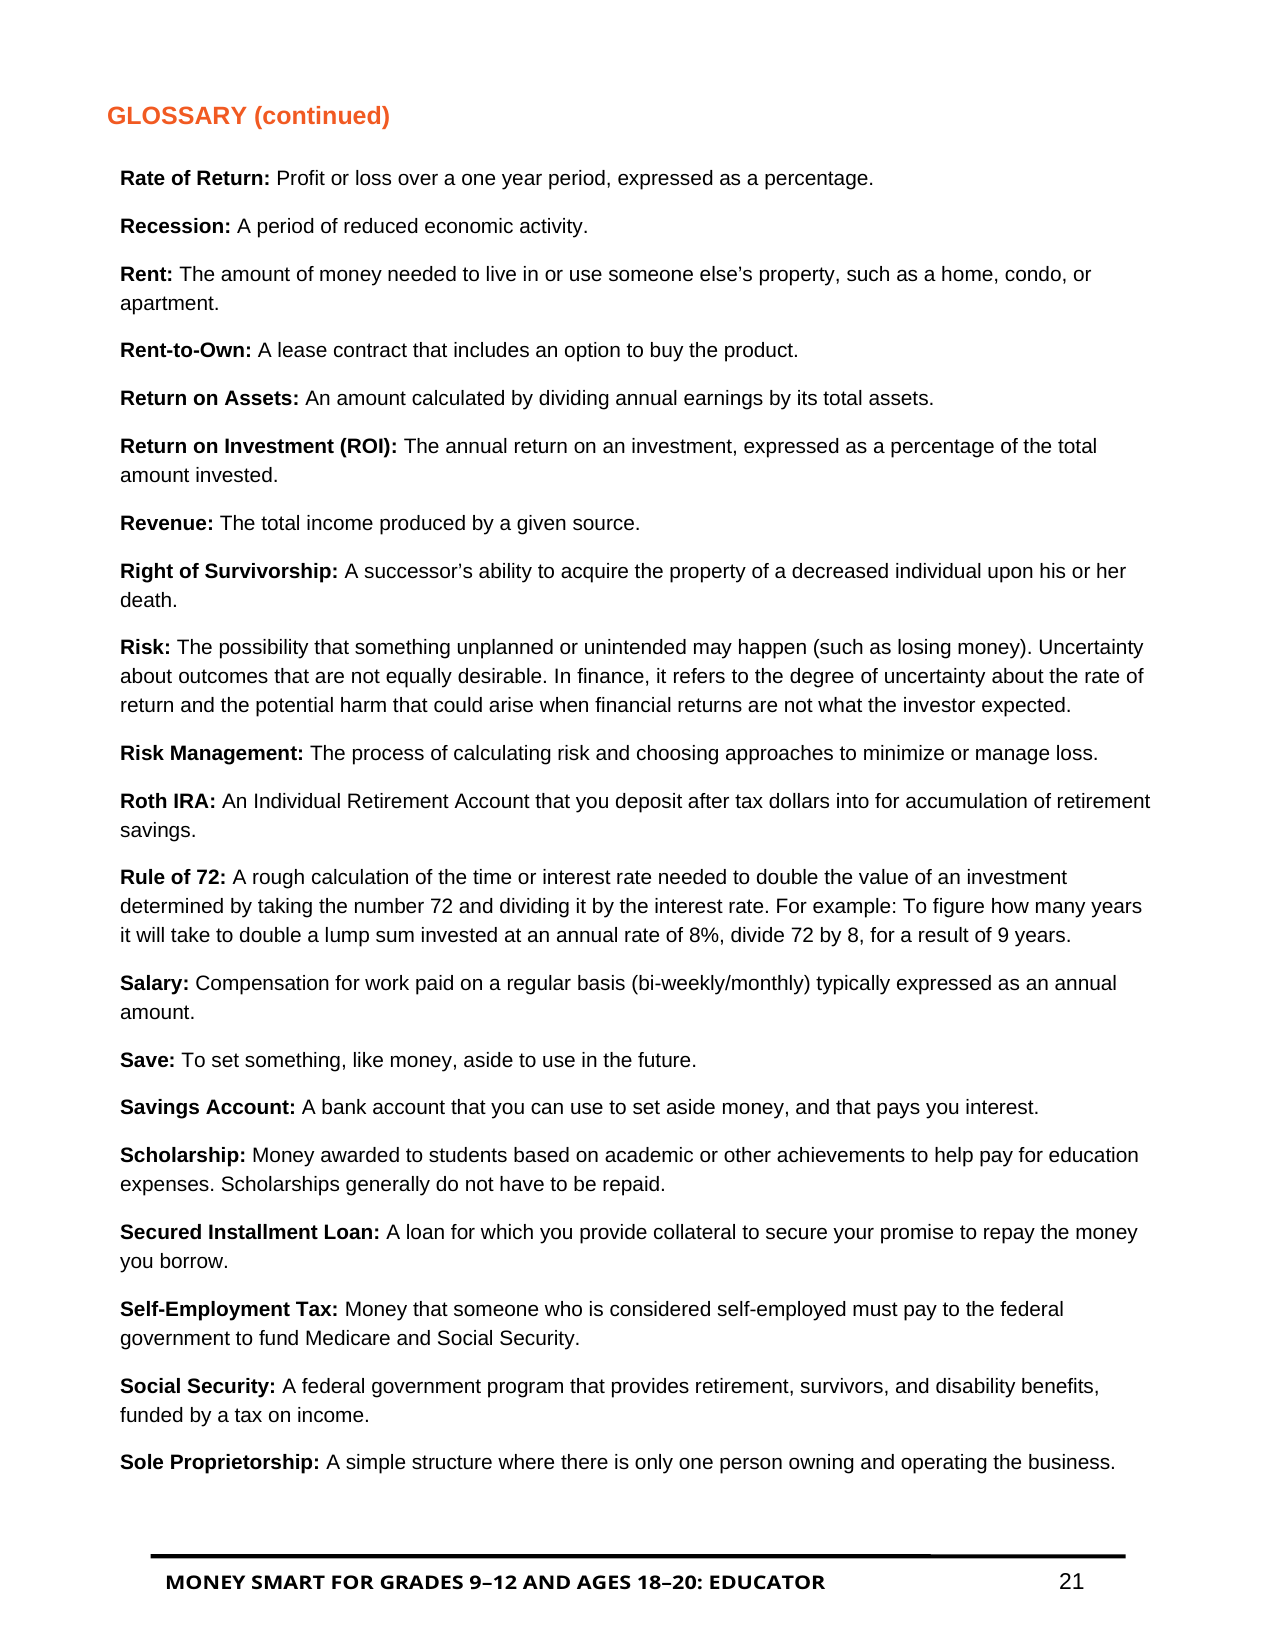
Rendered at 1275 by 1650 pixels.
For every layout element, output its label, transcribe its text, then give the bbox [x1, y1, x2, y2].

text Recession: A period of reduced economic activity. [120, 214, 1142, 238]
text Savings Account: A bank account that you can use to set aside money, and that pays you interest. [120, 1095, 1142, 1119]
text Right of Survivorship: A successor’s ability to acquire the property of a decreased individual upon his or her death. [120, 558, 1142, 611]
text Return on Investment (ROI): The annual return on an investment, expressed as a percentage of the total amount invested. [120, 434, 1142, 487]
text Salary: Compensation for work paid on a regular basis (bi-weekly/monthly) typically expressed as an annual amount. [120, 971, 1120, 1023]
text Return on Assets: An amount calculated by dividing annual earnings by its total assets. [120, 386, 1142, 410]
text Rent-to-Own: A lease contract that includes an option to buy the product. [120, 338, 1142, 362]
text Self-Employment Tax: Money that someone who is considered self-employed must pay to the federal government to fund Medicare and Social Security. [120, 1296, 1067, 1349]
text Scholarship: Money awarded to students based on academic or other achievements to help pay for education expenses. Scholarships generally do not have to be repaid. [120, 1143, 1142, 1196]
text Roth IRA: An Individual Retirement Account that you deposit after tax dollars into for accumulation of retirement savings. [120, 788, 1154, 841]
text Rent: The amount of money needed to live in or use someone else’s property, such as a home, condo, or apartment. [120, 261, 1142, 314]
text Social Security: A federal government program that provides retirement, survivors, and disability benefits, funded by a tax on income. [120, 1373, 1142, 1426]
text Save: To set something, like money, aside to use in the future. [120, 1047, 1142, 1071]
text Rate of Return: Profit or loss over a one year period, expressed as a percentage. [120, 166, 1142, 189]
text Rule of 72: A rough calculation of the time or interest rate needed to double the value of an investment determined by taking the number 72 and dividing it by the interest rate. For example: To figure how many years it will take to double a lump sum invested at an annual rate of 8%, divide 72 by 8, for a result of 9 years. [120, 865, 1146, 947]
text Sole Proprietorship: A simple structure where there is only one person owning and operating the business. [120, 1450, 1142, 1474]
text Risk: The possibility that something unplanned or unintended may happen (such as losing money). Uncertainty about outcomes that are not equally desirable. In finance, it refers to the degree of uncertainty about the rate of return and the potential harm that could arise when financial returns are not what the investor expected. [120, 635, 1145, 717]
text Risk Management: The process of calculating risk and choosing approaches to minimize or manage loss. [120, 741, 1142, 764]
text Secured Installment Loan: A loan for which you provide collateral to secure your promise to repay the money you borrow. [120, 1219, 1154, 1272]
text Revenue: The total income produced by a given source. [120, 511, 1142, 534]
